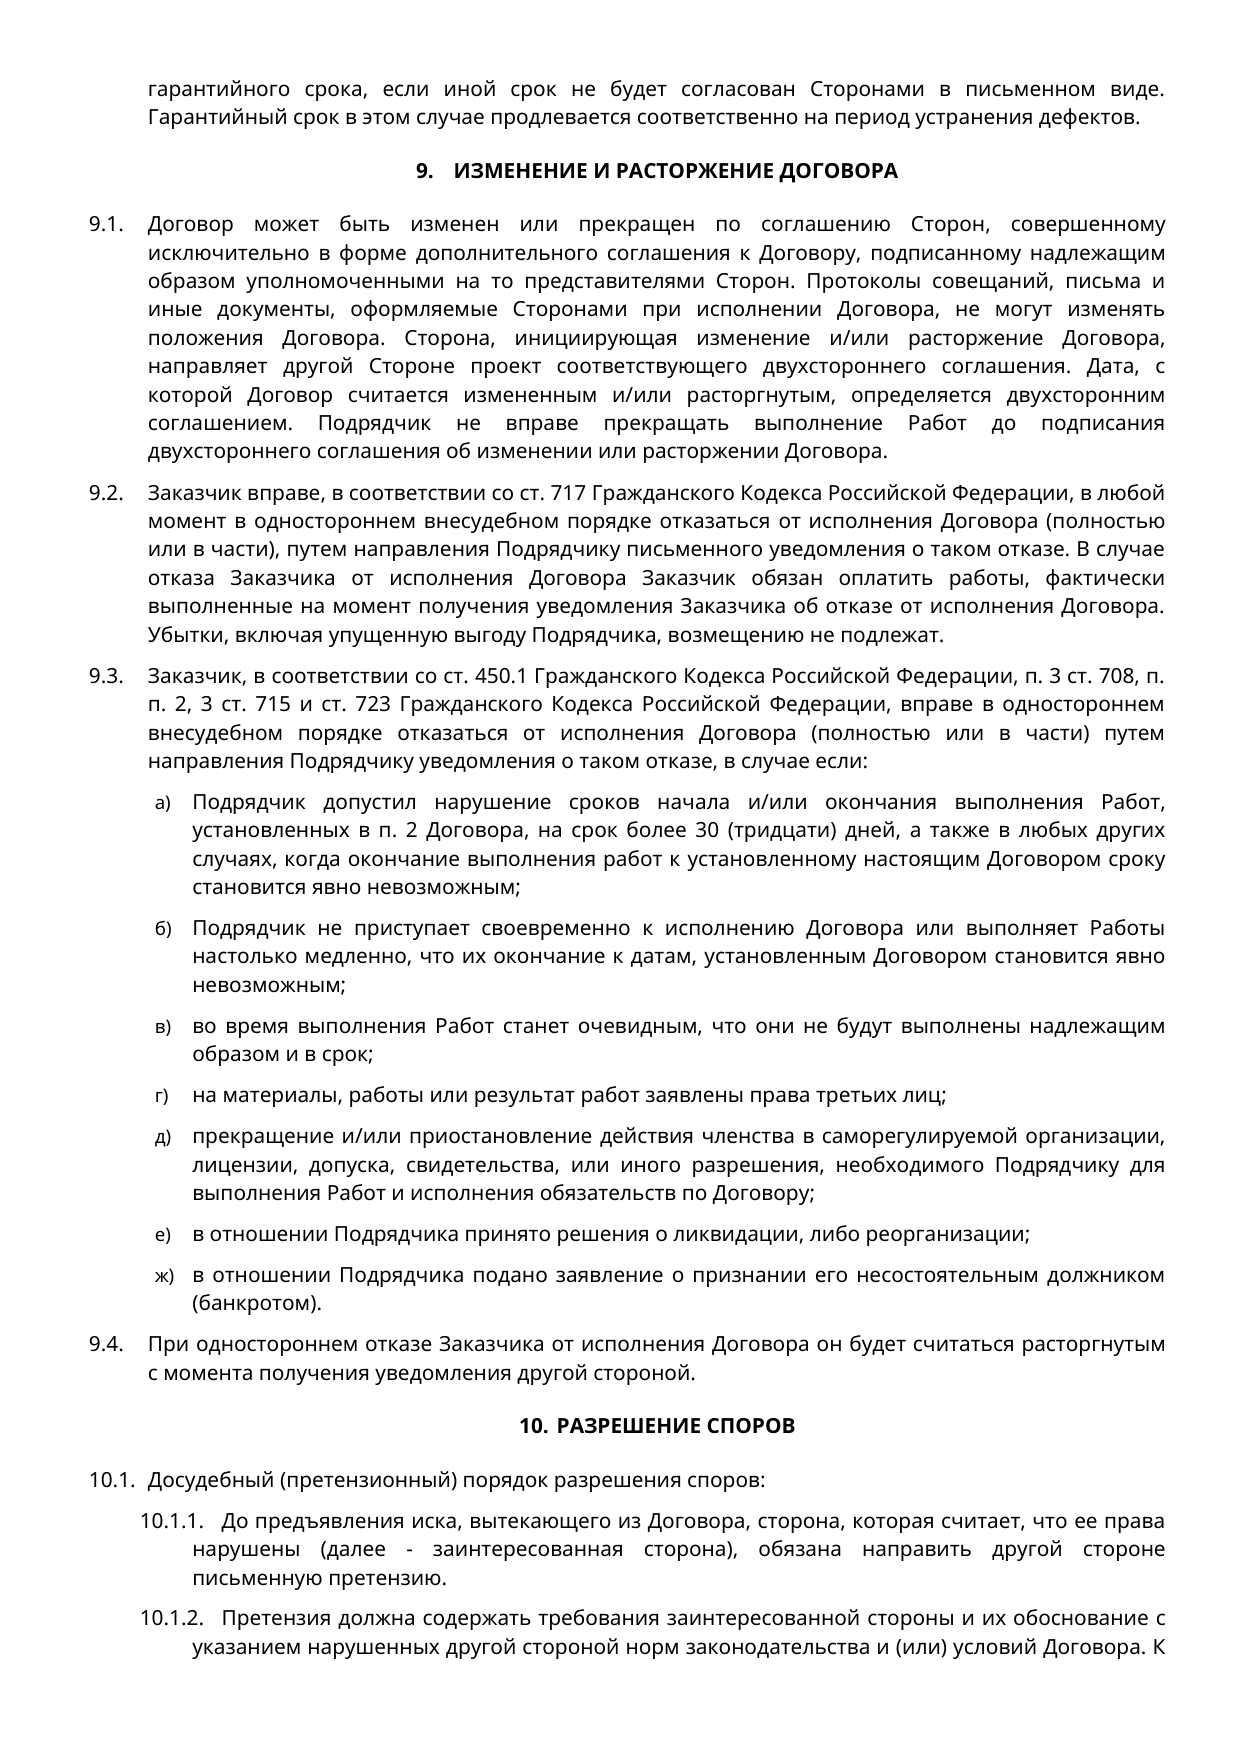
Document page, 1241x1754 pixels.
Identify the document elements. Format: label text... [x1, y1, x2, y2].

list во время выполнения Работ станет очевидным, что они не будут выполнены надлежащим образом и в срок; [154, 1011, 1167, 1068]
list Подрядчик не приступает своевременно к исполнению Договора или выполняет Работы настолько медленно, что их окончание к датам, установленным Договором становится явно невозможным; [154, 913, 1167, 998]
list в отношении Подрядчика принято решения о ликвидации, либо реорганизации; [154, 1219, 1167, 1248]
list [139, 1603, 1167, 1660]
list Заказчик вправе, в соответствии со ст. 717 Гражданского Кодекса Российской Федерации, в любой момент в одностороннем внесудебном порядке отказаться от исполнения Договора (полностью или в части), путем направления Подрядчику письменного уведомления о таком отказе. В случае отказа Заказчика от исполнения Договора Заказчик обязан оплатить работы, фактически выполненные на момент получения уведомления Заказчика об отказе от исполнения Договора. Убытки, включая упущенную выгоду Подрядчика, возмещению не подлежат. [89, 478, 1167, 648]
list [89, 74, 1167, 131]
subtitle ИЗМЕНЕНИЕ И РАСТОРЖЕНИЕ ДОГОВОРА [148, 156, 1167, 184]
list Подрядчик допустил нарушение сроков начала и/или окончания выполнения Работ, установленных в п. 2 Договора, на срок более 30 (тридцати) дней, а также в любых других случаях, когда окончание выполнения работ к установленному настоящим Договором сроку становится явно невозможным; [154, 787, 1167, 901]
list При одностороннем отказе Заказчика от исполнения Договора он будет считаться расторгнутым с момента получения уведомления другой стороной. [89, 1329, 1167, 1386]
list Договор может быть изменен или прекращен по соглашению Сторон, совершенному исключительно в форме дополнительного соглашения к Договору, подписанному надлежащим образом уполномоченными на то представителями Сторон. Протоколы совещаний, письма и иные документы, оформляемые Сторонами при исполнении Договора, не могут изменять положения Договора. Сторона, инициирующая изменение и/или расторжение Договора, направляет другой Стороне проект соответствующего двухстороннего соглашения. Дата, с которой Договор считается измененным и/или расторгнутым, определяется двухсторонним соглашением. Подрядчик не вправе прекращать выполнение Работ до подписания двухстороннего соглашения об изменении или расторжении Договора. [89, 209, 1167, 465]
list Досудебный (претензионный) порядок разрешения споров: [89, 1465, 1167, 1493]
list До предъявления иска, вытекающего из Договора, сторона, которая считает, что ее права нарушены (далее - заинтересованная сторона), обязана направить другой стороне письменную претензию. [139, 1506, 1167, 1591]
subtitle РАЗРЕШЕНИЕ СПОРОВ [148, 1411, 1167, 1440]
list в отношении Подрядчика подано заявление о признании его несостоятельным должником (банкротом). [154, 1260, 1167, 1317]
list прекращение и/или приостановление действия членства в саморегулируемой организации, лицензии, допуска, свидетельства, или иного разрешения, необходимого Подрядчику для выполнения Работ и исполнения обязательств по Договору; [154, 1121, 1167, 1207]
list на материалы, работы или результат работ заявлены права третьих лиц; [154, 1080, 1167, 1109]
list Заказчик, в соответствии со ст. 450.1 Гражданского Кодекса Российской Федерации, п. 3 ст. 708, п. п. 2, 3 ст. 715 и ст. 723 Гражданского Кодекса Российской Федерации, вправе в одностороннем внесудебном порядке отказаться от исполнения Договора (полностью или в части) путем направления Подрядчику уведомления о таком отказе, в случае если: [89, 661, 1167, 774]
